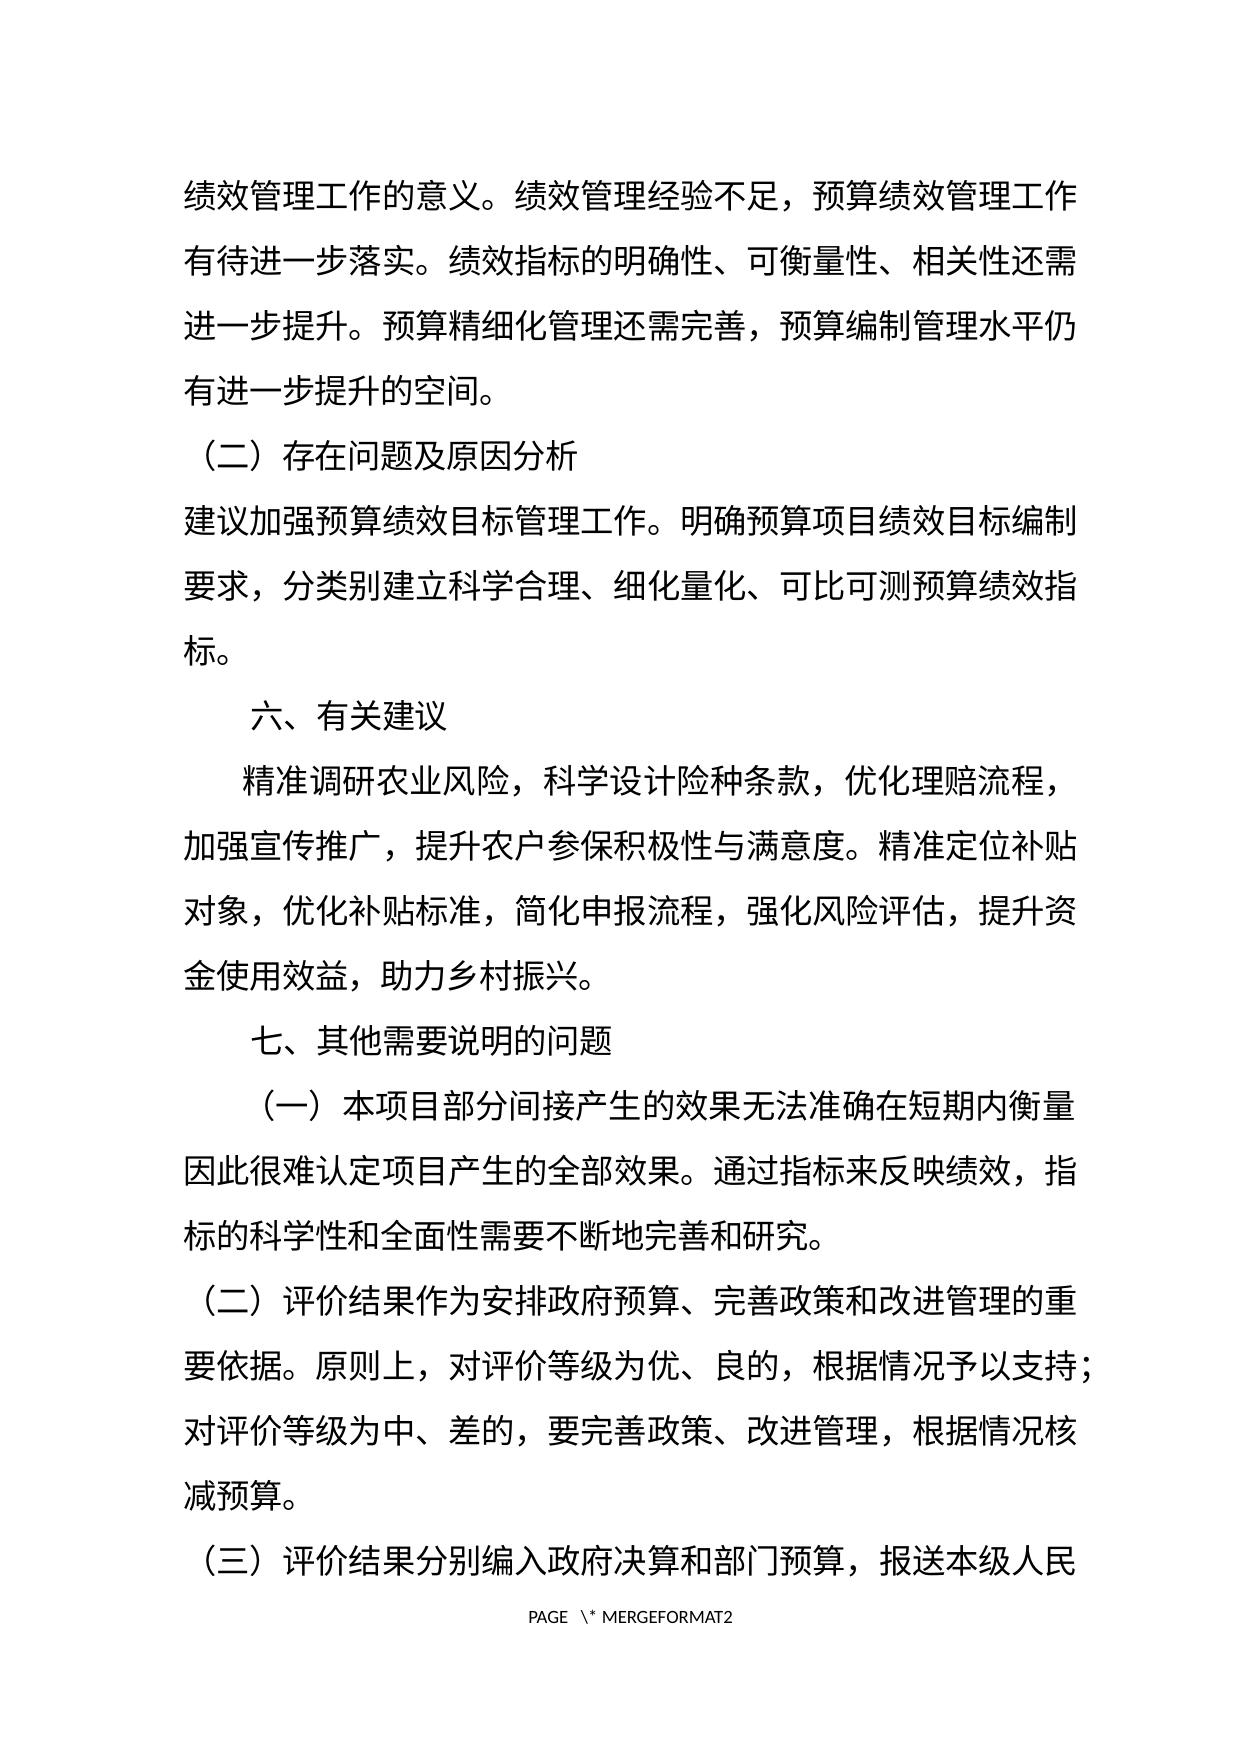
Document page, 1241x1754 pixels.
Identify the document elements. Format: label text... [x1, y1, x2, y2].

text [183, 162, 1078, 682]
text 七、其他需要说明的问题 [183, 1007, 1078, 1072]
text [183, 1072, 1078, 1592]
text 六、有关建议 [183, 682, 1078, 747]
text 精准调研农业风险，科学设计险种条款，优化理赔流程，加强宣传推广，提升农户参保积极性与满意度。精准定位补贴对象，优化补贴标准，简化申报流程，强化风险评估，提升资金使用效益，助力乡村振兴。 [183, 747, 1078, 1007]
